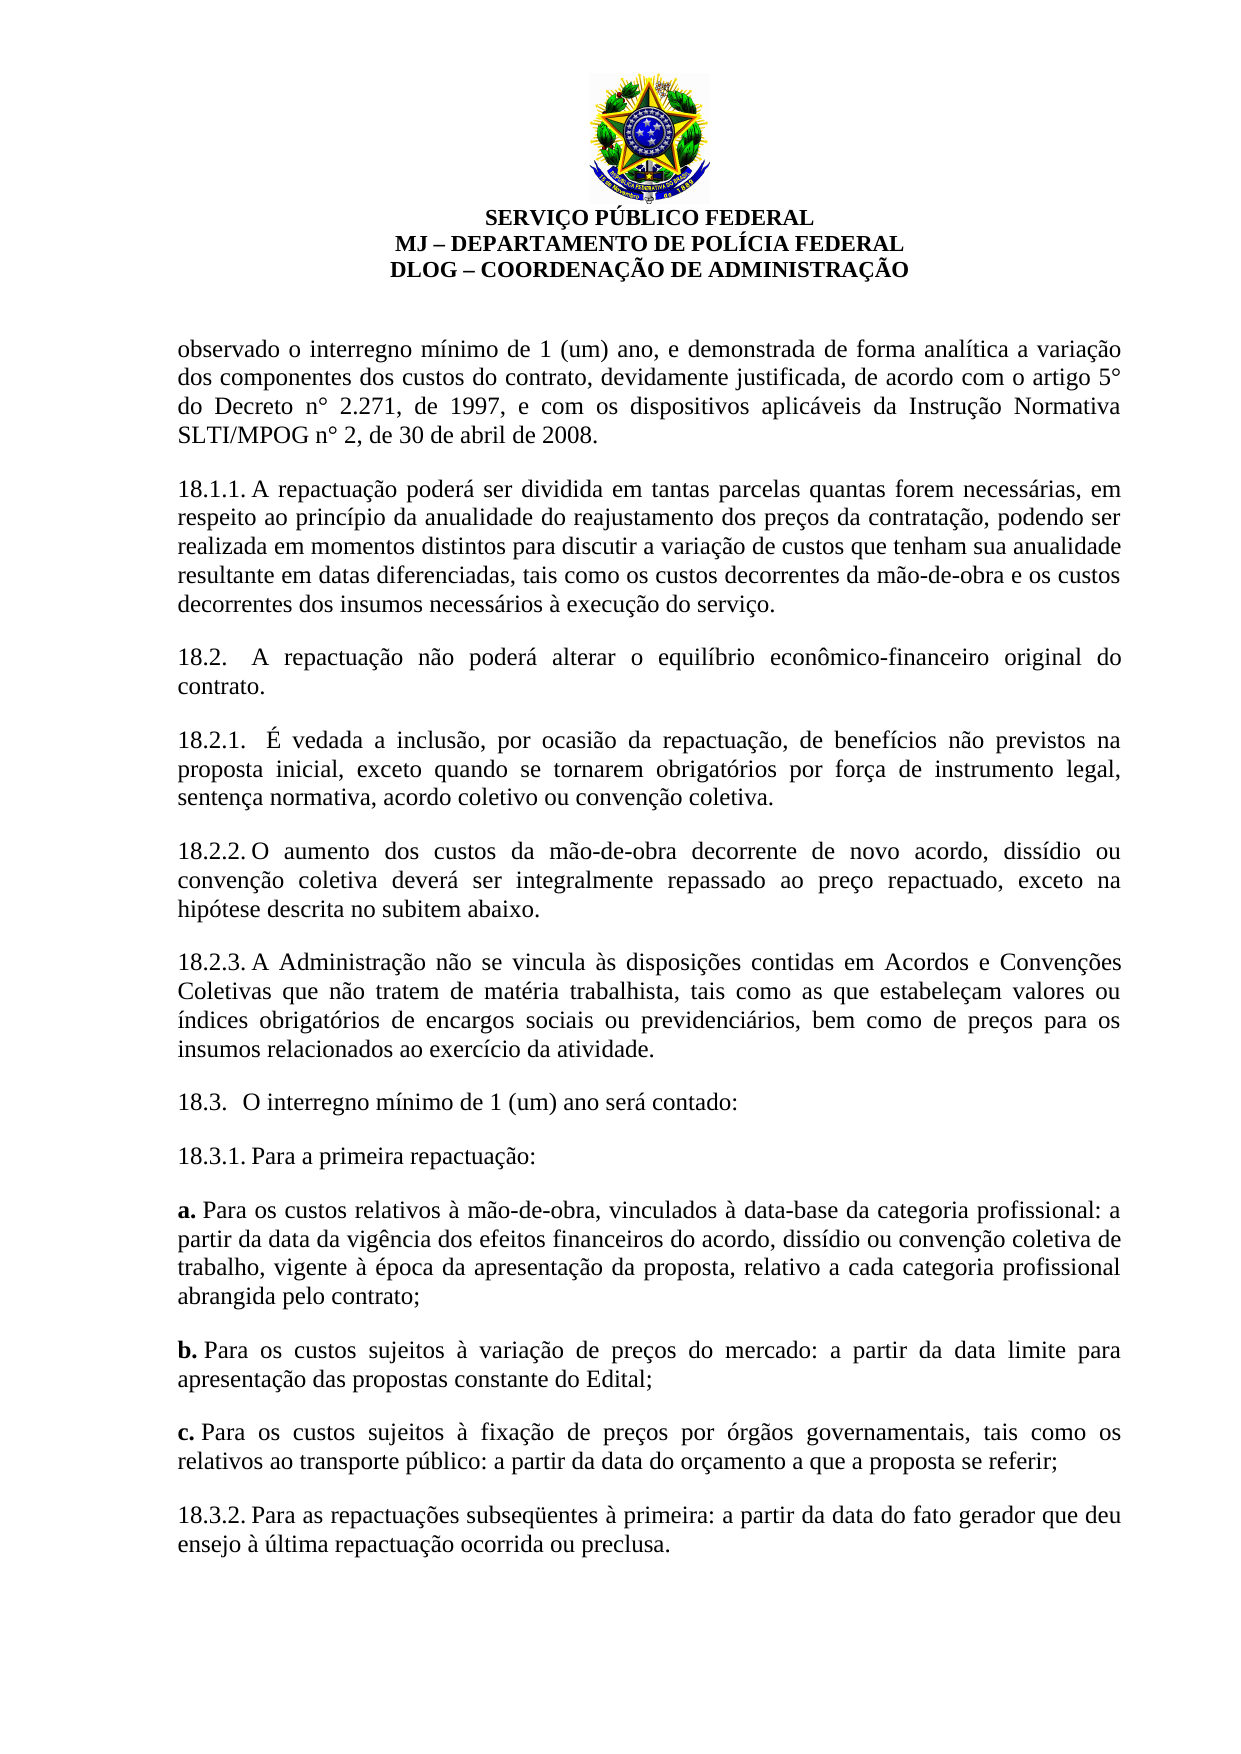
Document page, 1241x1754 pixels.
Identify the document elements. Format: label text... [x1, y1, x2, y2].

list O aumento dos custos da mão-de-obra decorrente de novo acordo, dissídio ou convenção coletiva deverá ser integralmente repassado ao preço repactuado, exceto na hipótese descrita no subitem abaixo. [177, 836, 1122, 922]
list A Administração não se vincula às disposições contidas em Acordos e Convenções Coletivas que não tratem de matéria trabalhista, tais como as que estabeleçam valores ou índices obrigatórios de encargos sociais ou previdenciários, bem como de preços para os insumos relacionados ao exercício da atividade. [177, 947, 1122, 1062]
list Para os custos sujeitos à variação de preços do mercado: a partir da data limite para apresentação das propostas constante do Edital; [177, 1335, 1122, 1392]
list Para os custos sujeitos à fixação de preços por órgãos governamentais, tais como os relativos ao transporte público: a partir da data do orçamento a que a proposta se referir; [177, 1417, 1122, 1475]
picture [589, 73, 710, 204]
list O interregno mínimo de 1 (um) ano será contado: [177, 1087, 1122, 1116]
list A repactuação não poderá alterar o equilíbrio econômico-financeiro original do contrato. [177, 642, 1122, 700]
list Para os custos relativos à mão-de-obra, vinculados à data-base da categoria profissional: a partir da data da vigência dos efeitos financeiros do acordo, dissídio ou convenção coletiva de trabalho, vigente à época da apresentação da proposta, relativo a cada categoria profissional abrangida pelo contrato; [177, 1195, 1122, 1310]
list É vedada a inclusão, por ocasião da repactuação, de benefícios não previstos na proposta inicial, exceto quando se tornarem obrigatórios por força de instrumento legal, sentença normativa, acordo coletivo ou convenção coletiva. [177, 725, 1122, 811]
list Para a primeira repactuação: [177, 1141, 1122, 1170]
list Para as repactuações subseqüentes à primeira: a partir da data do fato gerador que deu ensejo à última repactuação ocorrida ou preclusa. [177, 1500, 1122, 1557]
list A repactuação poderá ser dividida em tantas parcelas quantas forem necessárias, em respeito ao princípio da anualidade do reajustamento dos preços da contratação, podendo ser realizada em momentos distintos para discutir a variação de custos que tenham sua anualidade resultante em datas diferenciadas, tais como os custos decorrentes da mão-de-obra e os custos decorrentes dos insumos necessários à execução do serviço. [177, 474, 1122, 617]
